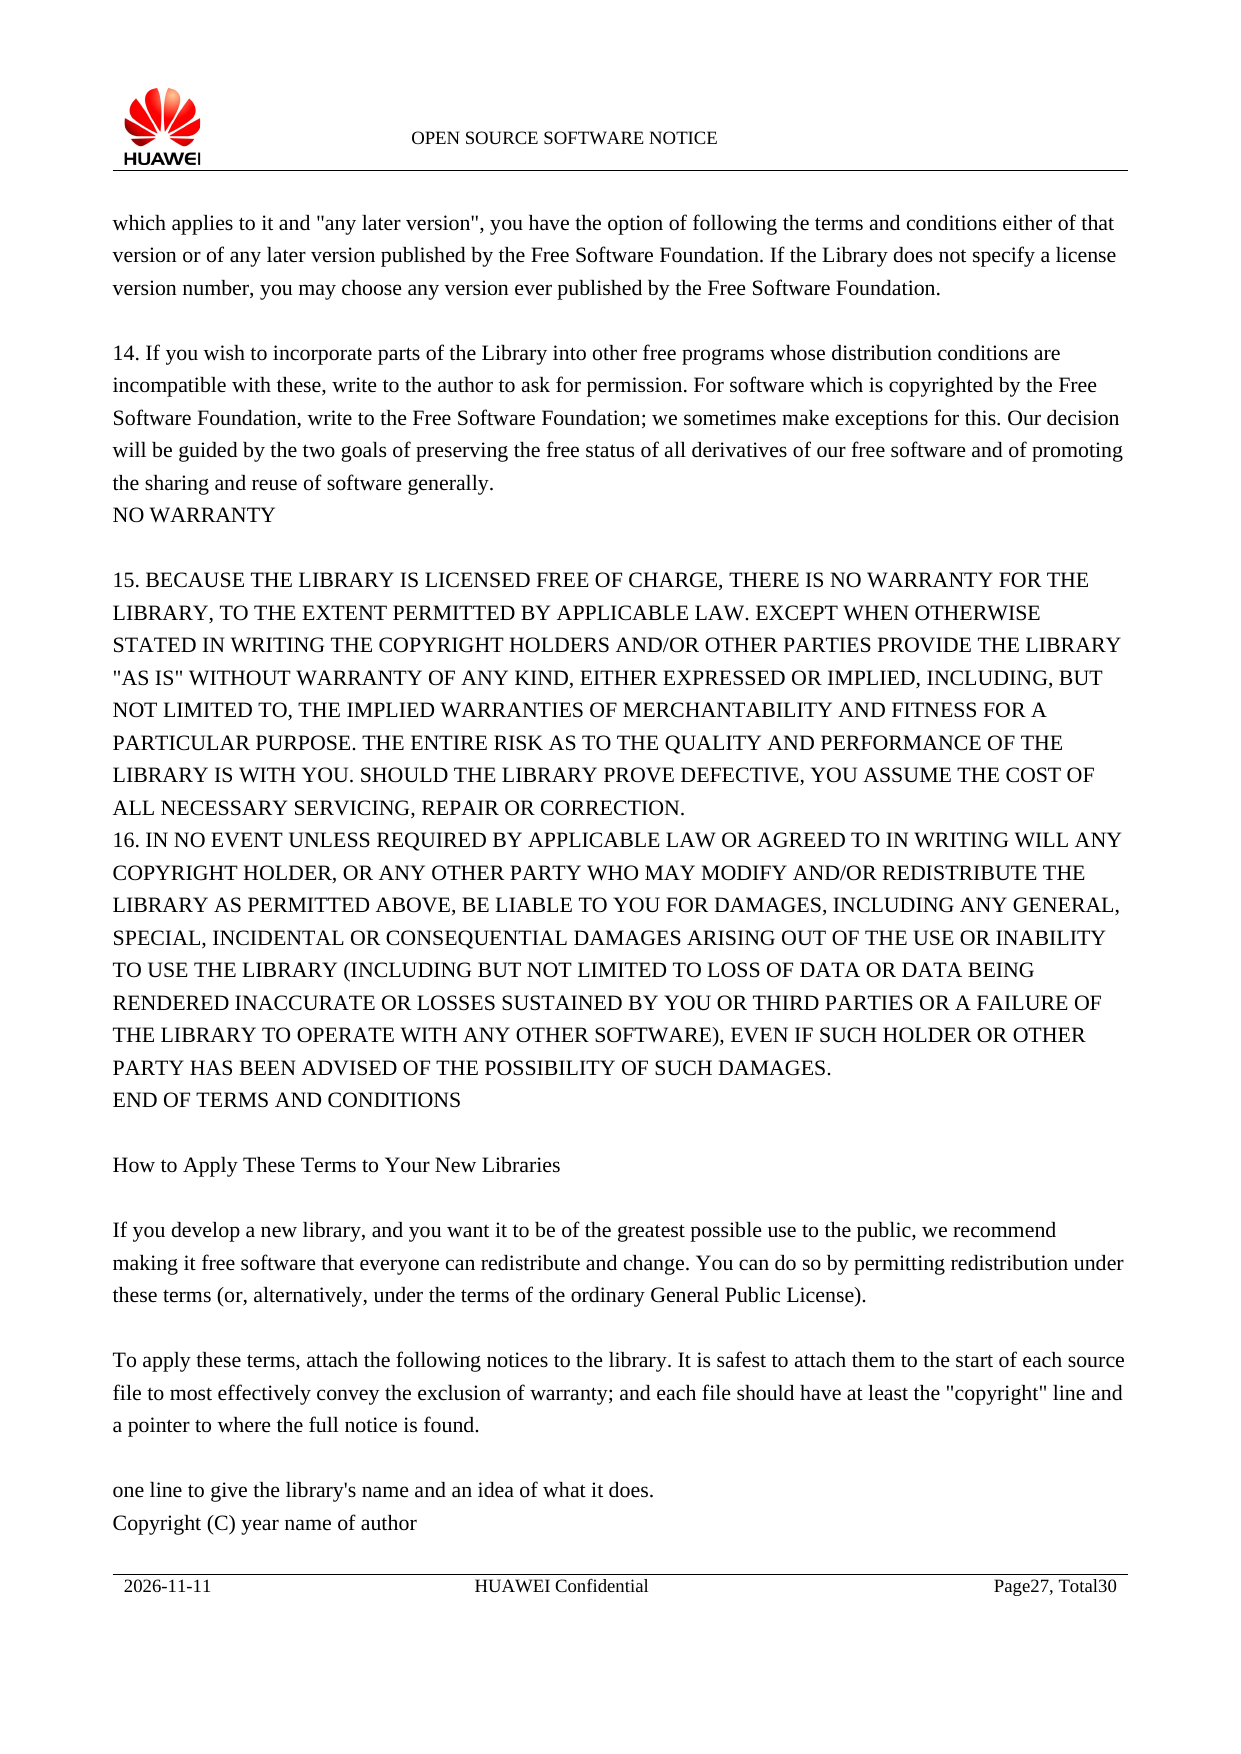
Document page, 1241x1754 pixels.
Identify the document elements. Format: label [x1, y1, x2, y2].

picture [124, 88, 201, 165]
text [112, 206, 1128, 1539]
